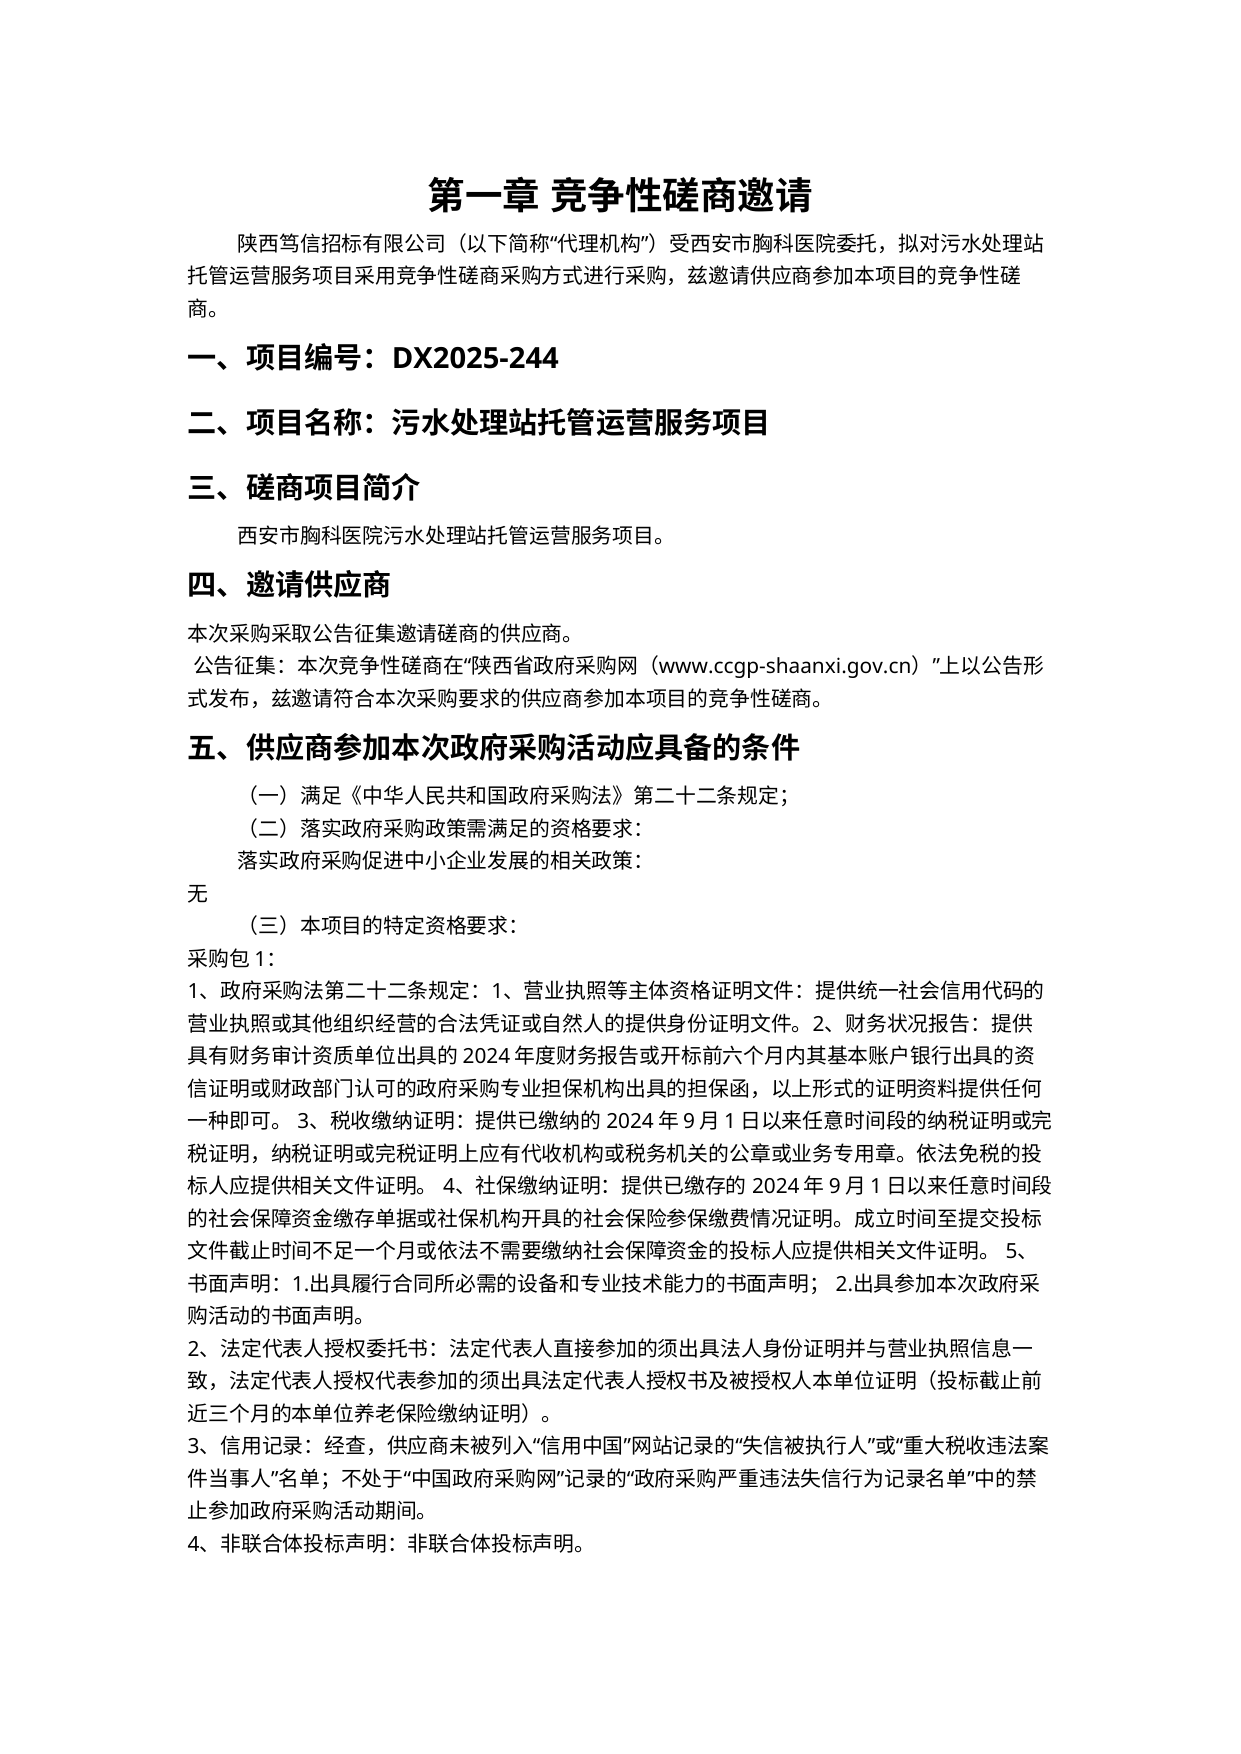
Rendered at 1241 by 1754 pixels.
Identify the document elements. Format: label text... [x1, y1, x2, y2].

text 三、磋商项目简介 [187, 454, 1053, 519]
text 2、法定代表人授权委托书：法定代表人直接参加的须出具法人身份证明并与营业执照信息一致，法定代表人授权代表参加的须出具法定代表人授权书及被授权人本单位证明（投标截止前近三个月的本单位养老保险缴纳证明）。 [187, 1332, 1053, 1429]
text 五、供应商参加本次政府采购活动应具备的条件 [187, 714, 1053, 779]
text （一）满足《中华人民共和国政府采购法》第二十二条规定； [187, 779, 1053, 812]
text 1、政府采购法第二十二条规定：1、营业执照等主体资格证明文件：提供统一社会信用代码的营业执照或其他组织经营的合法凭证或自然人的提供身份证明文件。2、财务状况报告：提供具有财务审计资质单位出具的2024年度财务报告或开标前六个月内其基本账户银行出具的资信证明或财政部门认可的政府采购专业担保机构出具的担保函，以上形式的证明资料提供任何一种即可。 3、税收缴纳证明：提供已缴纳的 2024年9月1日以来任意时间段的纳税证明或完税证明，纳税证明或完税证明上应有代收机构或税务机关的公章或业务专用章。依法免税的投标人应提供相关文件证明。 4、社保缴纳证明：提供已缴存的 2024年9月1日以来任意时间段的社会保障资金缴存单据或社保机构开具的社会保险参保缴费情况证明。成立时间至提交投标文件截止时间不足一个月或依法不需要缴纳社会保障资金的投标人应提供相关文件证明。 5、书面声明：1.出具履行合同所必需的设备和专业技术能力的书面声明； 2.出具参加本次政府采购活动的书面声明。 [187, 974, 1053, 1332]
text （二）落实政府采购政策需满足的资格要求： [187, 812, 1053, 844]
text 采购包1： [187, 942, 1053, 974]
text 无 [187, 877, 1053, 909]
text 本次采购采取公告征集邀请磋商的供应商。 [187, 617, 1053, 649]
text 4、非联合体投标声明：非联合体投标声明。 [187, 1527, 1053, 1559]
text 落实政府采购促进中小企业发展的相关政策： [187, 844, 1053, 877]
text 一、项目编号：DX2025-244 [187, 324, 1053, 389]
text 陕西笃信招标有限公司（以下简称“代理机构”）受西安市胸科医院委托，拟对污水处理站托管运营服务项目采用竞争性磋商采购方式进行采购，兹邀请供应商参加本项目的竞争性磋商。 [187, 227, 1053, 324]
text 公告征集：本次竞争性磋商在“陕西省政府采购网（www.ccgp-shaanxi.gov.cn）”上以公告形式发布，兹邀请符合本次采购要求的供应商参加本项目的竞争性磋商。 [187, 649, 1053, 714]
text 西安市胸科医院污水处理站托管运营服务项目。 [187, 519, 1053, 552]
text 二、项目名称：污水处理站托管运营服务项目 [187, 389, 1053, 454]
text 第一章 竞争性磋商邀请 [187, 162, 1053, 227]
text 3、信用记录：经查，供应商未被列入“信用中国”网站记录的“失信被执行人”或“重大税收违法案件当事人”名单；不处于“中国政府采购网”记录的“政府采购严重违法失信行为记录名单”中的禁止参加政府采购活动期间。 [187, 1429, 1053, 1527]
text （三）本项目的特定资格要求： [187, 909, 1053, 942]
text 四、邀请供应商 [187, 552, 1053, 617]
